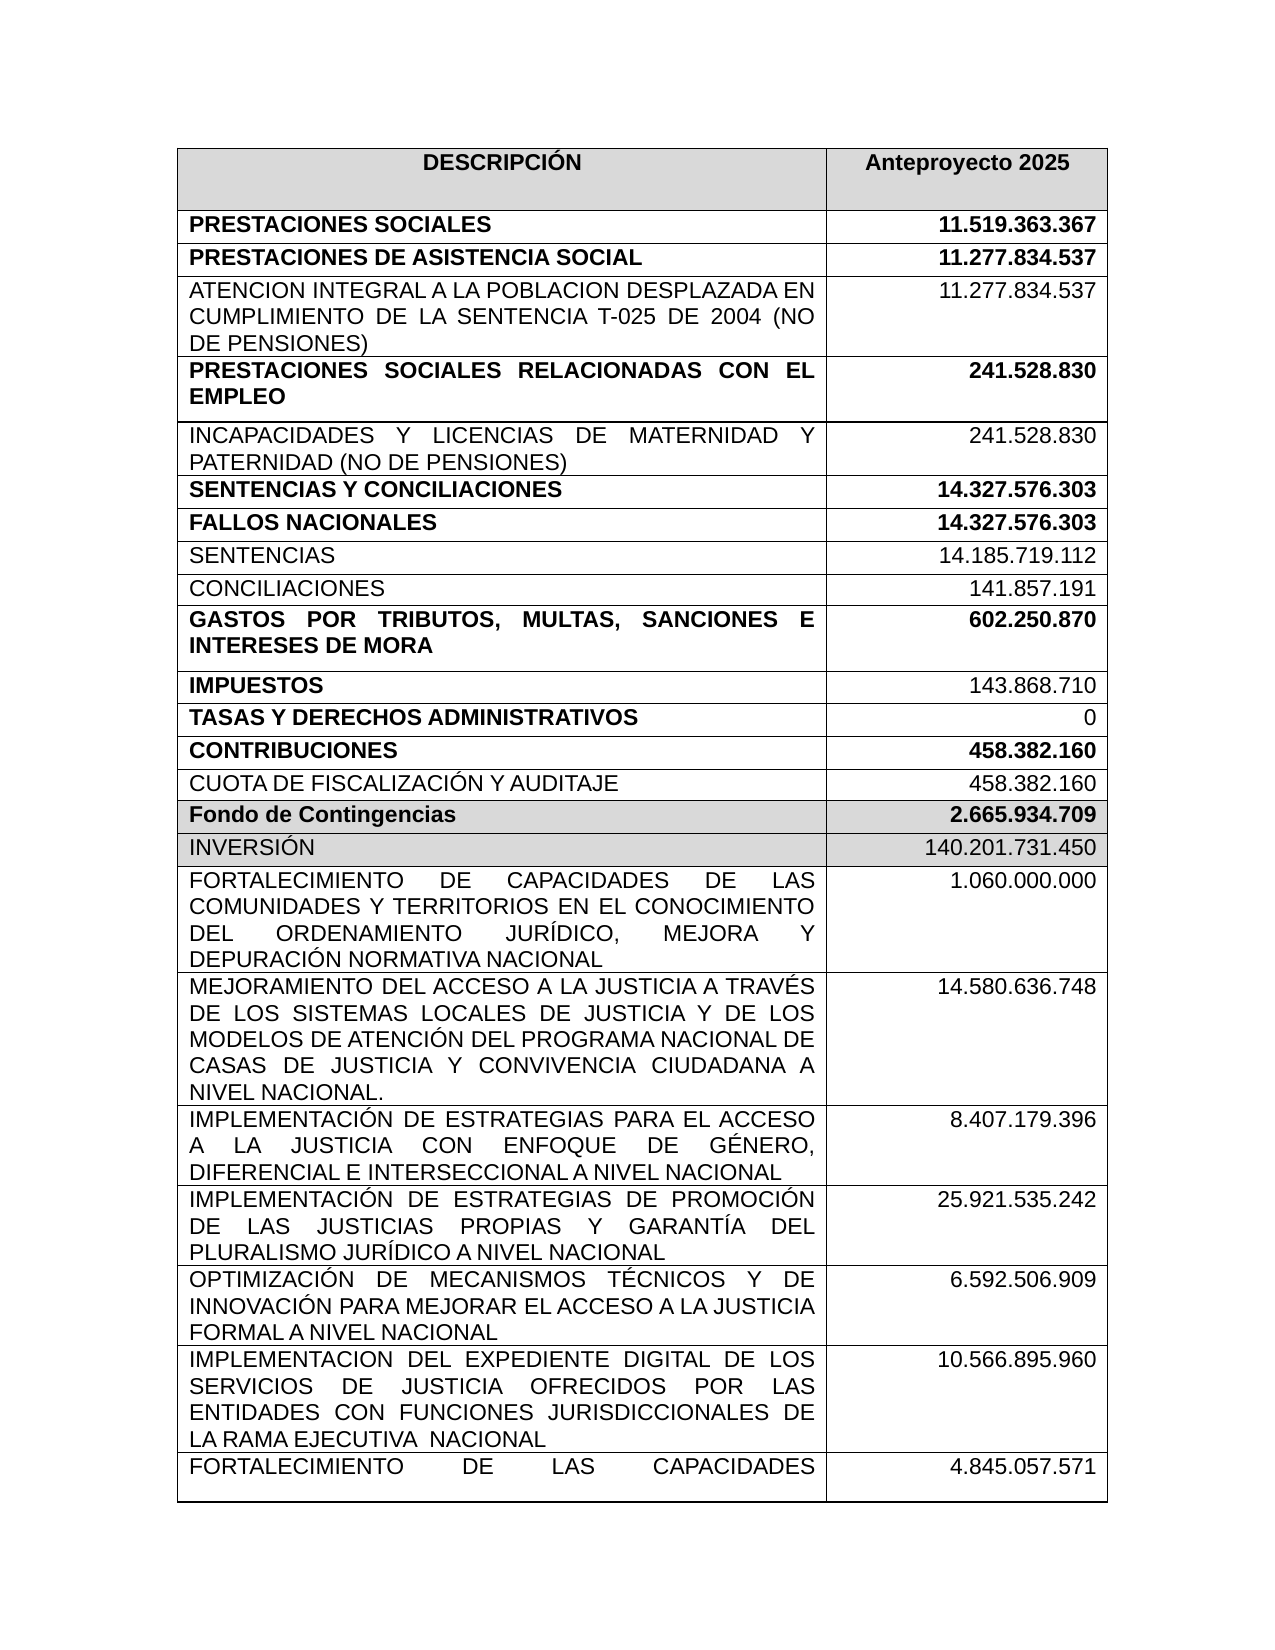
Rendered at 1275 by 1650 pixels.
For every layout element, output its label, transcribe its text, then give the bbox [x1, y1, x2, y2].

table_cell PRESTACIONES SOCIALES RELACIONADAS CON EL EMPLEO [178, 357, 826, 421]
table_cell TASAS Y DERECHOS ADMINISTRATIVOS [178, 704, 826, 736]
table_cell 2.665.934.709 [827, 801, 1107, 833]
table_cell 458.382.160 [827, 737, 1107, 769]
table_cell Fondo de Contingencias [178, 801, 826, 833]
table_cell IMPLEMENTACIÓN DE ESTRATEGIAS DE PROMOCIÓN DE LAS JUSTICIAS PROPIAS Y GARANTÍA DEL PLURALISMO JURÍDICO A NIVEL NACIONAL [178, 1186, 826, 1265]
table_cell 8.407.179.396 [827, 1106, 1107, 1185]
table_cell MEJORAMIENTO DEL ACCESO A LA JUSTICIA A TRAVÉS DE LOS SISTEMAS LOCALES DE JUSTICIA Y DE LOS MODELOS DE ATENCIÓN DEL PROGRAMA NACIONAL DE CASAS DE JUSTICIA Y CONVIVENCIA CIUDADANA A NIVEL NACIONAL. [178, 973, 826, 1105]
table_cell ATENCION INTEGRAL A LA POBLACION DESPLAZADA EN CUMPLIMIENTO DE LA SENTENCIA T-025 DE 2004 (NO DE PENSIONES) [178, 277, 826, 356]
table_cell 11.277.834.537 [827, 277, 1107, 356]
table_cell CUOTA DE FISCALIZACIÓN Y AUDITAJE [178, 770, 826, 800]
table_cell INCAPACIDADES Y LICENCIAS DE MATERNIDAD Y PATERNIDAD (NO DE PENSIONES) [178, 423, 826, 475]
table_cell PRESTACIONES SOCIALES [178, 211, 826, 243]
table_cell IMPLEMENTACION DEL EXPEDIENTE DIGITAL DE LOS SERVICIOS DE JUSTICIA OFRECIDOS POR LAS ENTIDADES CON FUNCIONES JURISDICCIONALES DE LA RAMA EJECUTIVA NACIONAL [178, 1346, 826, 1452]
table_cell 4.845.057.571 [827, 1453, 1107, 1501]
table_cell INVERSIÓN [178, 834, 826, 866]
table_cell 241.528.830 [827, 357, 1107, 421]
table_cell 14.327.576.303 [827, 509, 1107, 541]
table_cell 241.528.830 [827, 423, 1107, 475]
table_cell 6.592.506.909 [827, 1266, 1107, 1345]
table_cell 143.868.710 [827, 672, 1107, 703]
table_cell CONTRIBUCIONES [178, 737, 826, 769]
table_header Anteproyecto 2025 [827, 149, 1107, 210]
table_cell 0 [827, 704, 1107, 736]
table_cell SENTENCIAS Y CONCILIACIONES [178, 476, 826, 508]
table_cell 140.201.731.450 [827, 834, 1107, 866]
table_cell 602.250.870 [827, 606, 1107, 671]
table_cell PRESTACIONES DE ASISTENCIA SOCIAL [178, 244, 826, 276]
table_cell CONCILIACIONES [178, 575, 826, 605]
table_cell 1.060.000.000 [827, 867, 1107, 972]
table_cell 25.921.535.242 [827, 1186, 1107, 1265]
table_cell 11.277.834.537 [827, 244, 1107, 276]
table_cell OPTIMIZACIÓN DE MECANISMOS TÉCNICOS Y DE INNOVACIÓN PARA MEJORAR EL ACCESO A LA JUSTICIA FORMAL A NIVEL NACIONAL [178, 1266, 826, 1345]
table_cell 14.185.719.112 [827, 542, 1107, 574]
table_header DESCRIPCIÓN [178, 149, 826, 210]
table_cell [178, 1453, 826, 1501]
table_cell 10.566.895.960 [827, 1346, 1107, 1452]
table_cell 458.382.160 [827, 770, 1107, 800]
table_cell 11.519.363.367 [827, 211, 1107, 243]
table_cell GASTOS POR TRIBUTOS, MULTAS, SANCIONES E INTERESES DE MORA [178, 606, 826, 671]
table_cell 14.327.576.303 [827, 476, 1107, 508]
table_cell FORTALECIMIENTO DE CAPACIDADES DE LAS COMUNIDADES Y TERRITORIOS EN EL CONOCIMIENTO DEL ORDENAMIENTO JURÍDICO, MEJORA Y DEPURACIÓN NORMATIVA NACIONAL [178, 867, 826, 972]
table_cell 141.857.191 [827, 575, 1107, 605]
table_cell IMPLEMENTACIÓN DE ESTRATEGIAS PARA EL ACCESO A LA JUSTICIA CON ENFOQUE DE GÉNERO, DIFERENCIAL E INTERSECCIONAL A NIVEL NACIONAL [178, 1106, 826, 1185]
table_cell SENTENCIAS [178, 542, 826, 574]
table_cell 14.580.636.748 [827, 973, 1107, 1105]
table_cell IMPUESTOS [178, 672, 826, 703]
table_cell FALLOS NACIONALES [178, 509, 826, 541]
